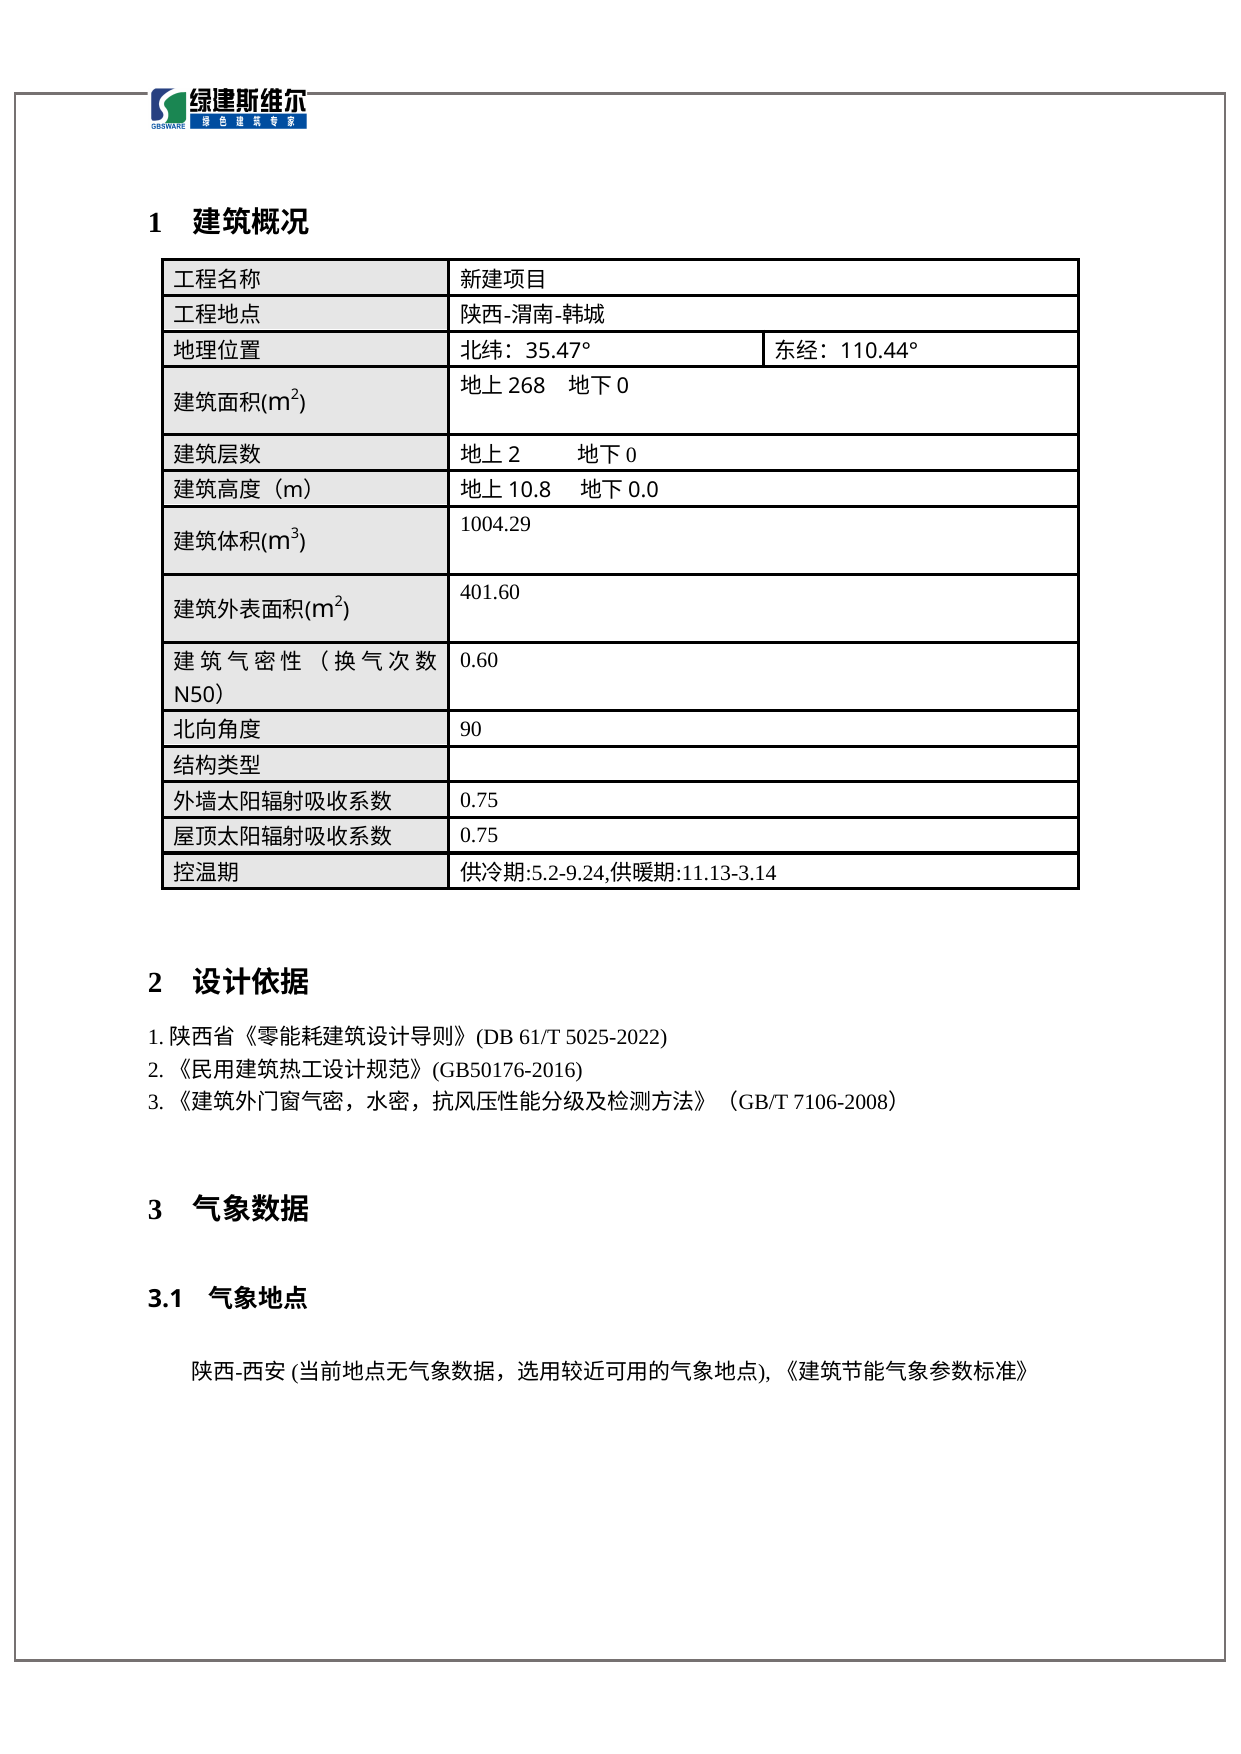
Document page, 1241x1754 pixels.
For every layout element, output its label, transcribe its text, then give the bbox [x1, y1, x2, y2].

table_cell 0.75 [450, 819, 1077, 851]
table_cell 供冷期:5.2-9.24,供暖期:11.13-3.14 [450, 855, 1077, 887]
table_header 工程名称 [164, 261, 447, 294]
table_cell 401.60 [450, 576, 1077, 641]
text 3. 《建筑外门窗气密，水密，抗风压性能分级及检测方法》（GB/T 7106-2008） [148, 1084, 1092, 1116]
table_header 新建项目 [450, 261, 1077, 294]
text 1. 陕西省《零能耗建筑设计导则》(DB 61/T 5025-2022) [148, 1019, 1092, 1051]
table_cell 工程地点 [164, 297, 447, 329]
table_cell 0.60 [450, 644, 1077, 709]
table_cell 地上2 地下0 [450, 436, 1077, 469]
table_cell 建筑体积(m3) [164, 508, 447, 573]
table_cell 地理位置 [164, 333, 447, 365]
table_cell 结构类型 [164, 748, 447, 780]
subtitle 建筑概况 [148, 187, 1092, 252]
table_cell 建筑层数 [164, 436, 447, 469]
subtitle 气象数据 [148, 1174, 1092, 1239]
text 2. 《民用建筑热工设计规范》(GB50176-2016) [148, 1051, 1092, 1084]
table_cell 外墙太阳辐射吸收系数 [164, 783, 447, 816]
table_cell 建筑面积(m2) [164, 368, 447, 433]
table_cell 陕西-渭南-韩城 [450, 297, 1077, 329]
table_cell 建筑气密性（换气次数N50） [164, 644, 447, 709]
table_cell [450, 748, 1077, 780]
table_cell 北向角度 [164, 712, 447, 744]
table_cell 1004.29 [450, 508, 1077, 573]
subtitle 设计依据 [148, 948, 1092, 1013]
table_cell 地上10.8 地下0.0 [450, 472, 1077, 504]
picture [147, 88, 308, 130]
table_cell 控温期 [164, 855, 447, 887]
table_cell 地上268 地下0 [450, 368, 1077, 433]
subtitle 气象地点 [148, 1264, 1092, 1329]
table_cell 北纬：35.47° [450, 333, 762, 365]
table_cell 东经：110.44° [765, 333, 1077, 365]
table_cell 建筑高度（m） [164, 472, 447, 504]
text 陕西-西安 (当前地点无气象数据，选用较近可用的气象地点), 《建筑节能气象参数标准》 [148, 1354, 1092, 1386]
table_cell 建筑外表面积(m2) [164, 576, 447, 641]
table_cell 0.75 [450, 783, 1077, 816]
table_cell 90 [450, 712, 1077, 744]
table_cell 屋顶太阳辐射吸收系数 [164, 819, 447, 851]
